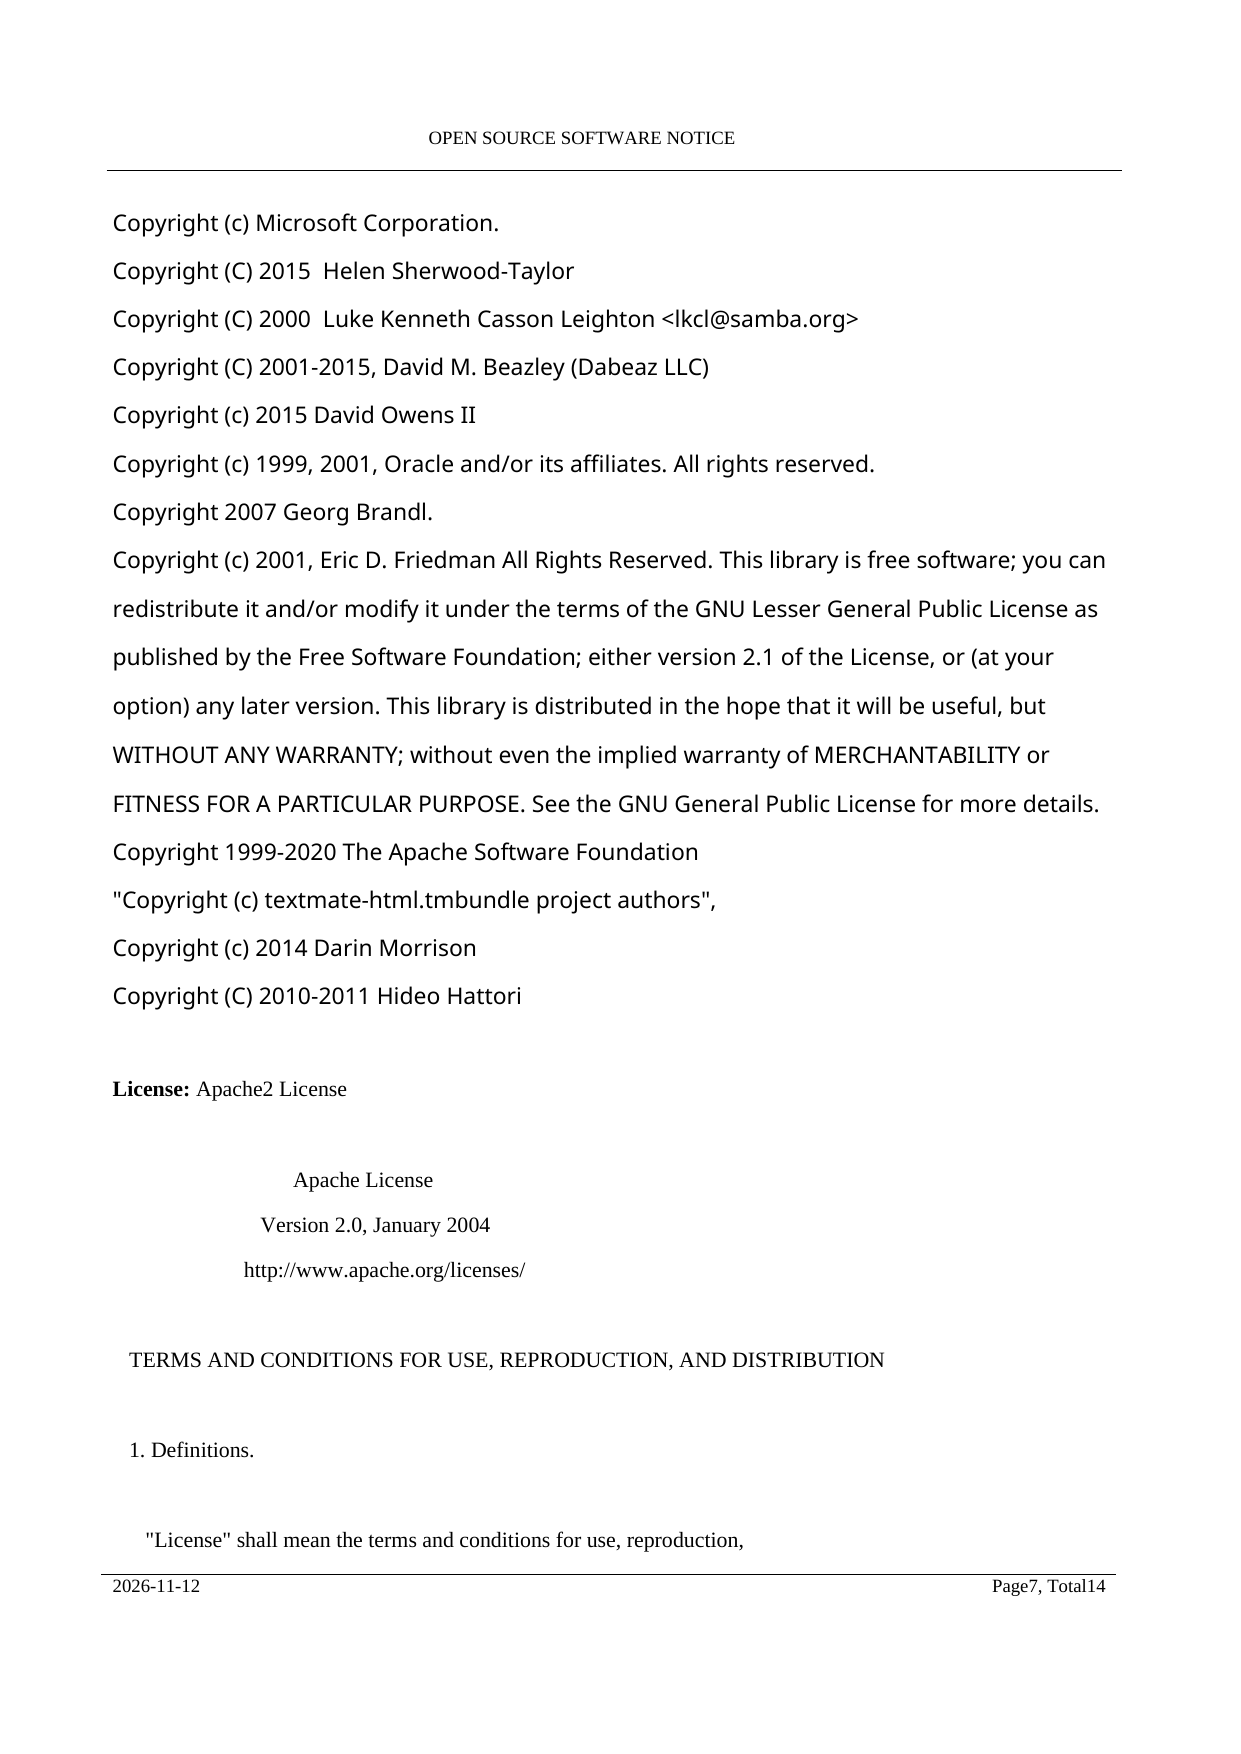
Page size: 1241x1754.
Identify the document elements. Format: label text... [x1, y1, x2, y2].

text Version 2.0, January 2004 [112, 1208, 1128, 1241]
text http://www.apache.org/licenses/ [112, 1253, 1128, 1286]
text Copyright (C) 2001-2015, David M. Beazley (Dabeaz LLC) [112, 351, 1128, 383]
text Copyright (c) 1999, 2001, Oracle and/or its affiliates. All rights reserved. [112, 447, 1128, 479]
text License: Apache2 License [112, 1073, 1128, 1105]
text "Copyright (c) textmate-html.tmbundle project authors", [112, 883, 1128, 916]
text Copyright (C) 2000 Luke Kenneth Casson Leighton <lkcl@samba.org> [112, 303, 1128, 335]
text TERMS AND CONDITIONS FOR USE, REPRODUCTION, AND DISTRIBUTION [112, 1343, 1128, 1376]
text Copyright 2007 Georg Brandl. [112, 495, 1128, 528]
text Copyright (c) 2015 David Owens II [112, 399, 1128, 431]
text Copyright (c) Microsoft Corporation. [112, 206, 1128, 239]
text Copyright (c) 2014 Darin Morrison [112, 931, 1128, 964]
text Copyright (C) 2010-2011 Hideo Hattori [112, 979, 1128, 1012]
text Copyright 1999-2020 The Apache Software Foundation [112, 835, 1128, 868]
text Apache License [112, 1163, 1128, 1195]
text Copyright (C) 2015 Helen Sherwood-Taylor [112, 254, 1128, 287]
text "License" shall mean the terms and conditions for use, reproduction, [112, 1524, 1128, 1556]
text Copyright (c) 2001, Eric D. Friedman All Rights Reserved. This library is free software; you can redistribute it and/or modify it under the terms of the GNU Lesser General Public License as published by the Free Software Foundation; either version 2.1 of the License, or (at your option) any later version. This library is distributed in the hope that it will be useful, but WITHOUT ANY WARRANTY; without even the implied warranty of MERCHANTABILITY or FITNESS FOR A PARTICULAR PURPOSE. See the GNU General Public License for more details. [112, 543, 1128, 819]
text 1. Definitions. [112, 1433, 1128, 1466]
